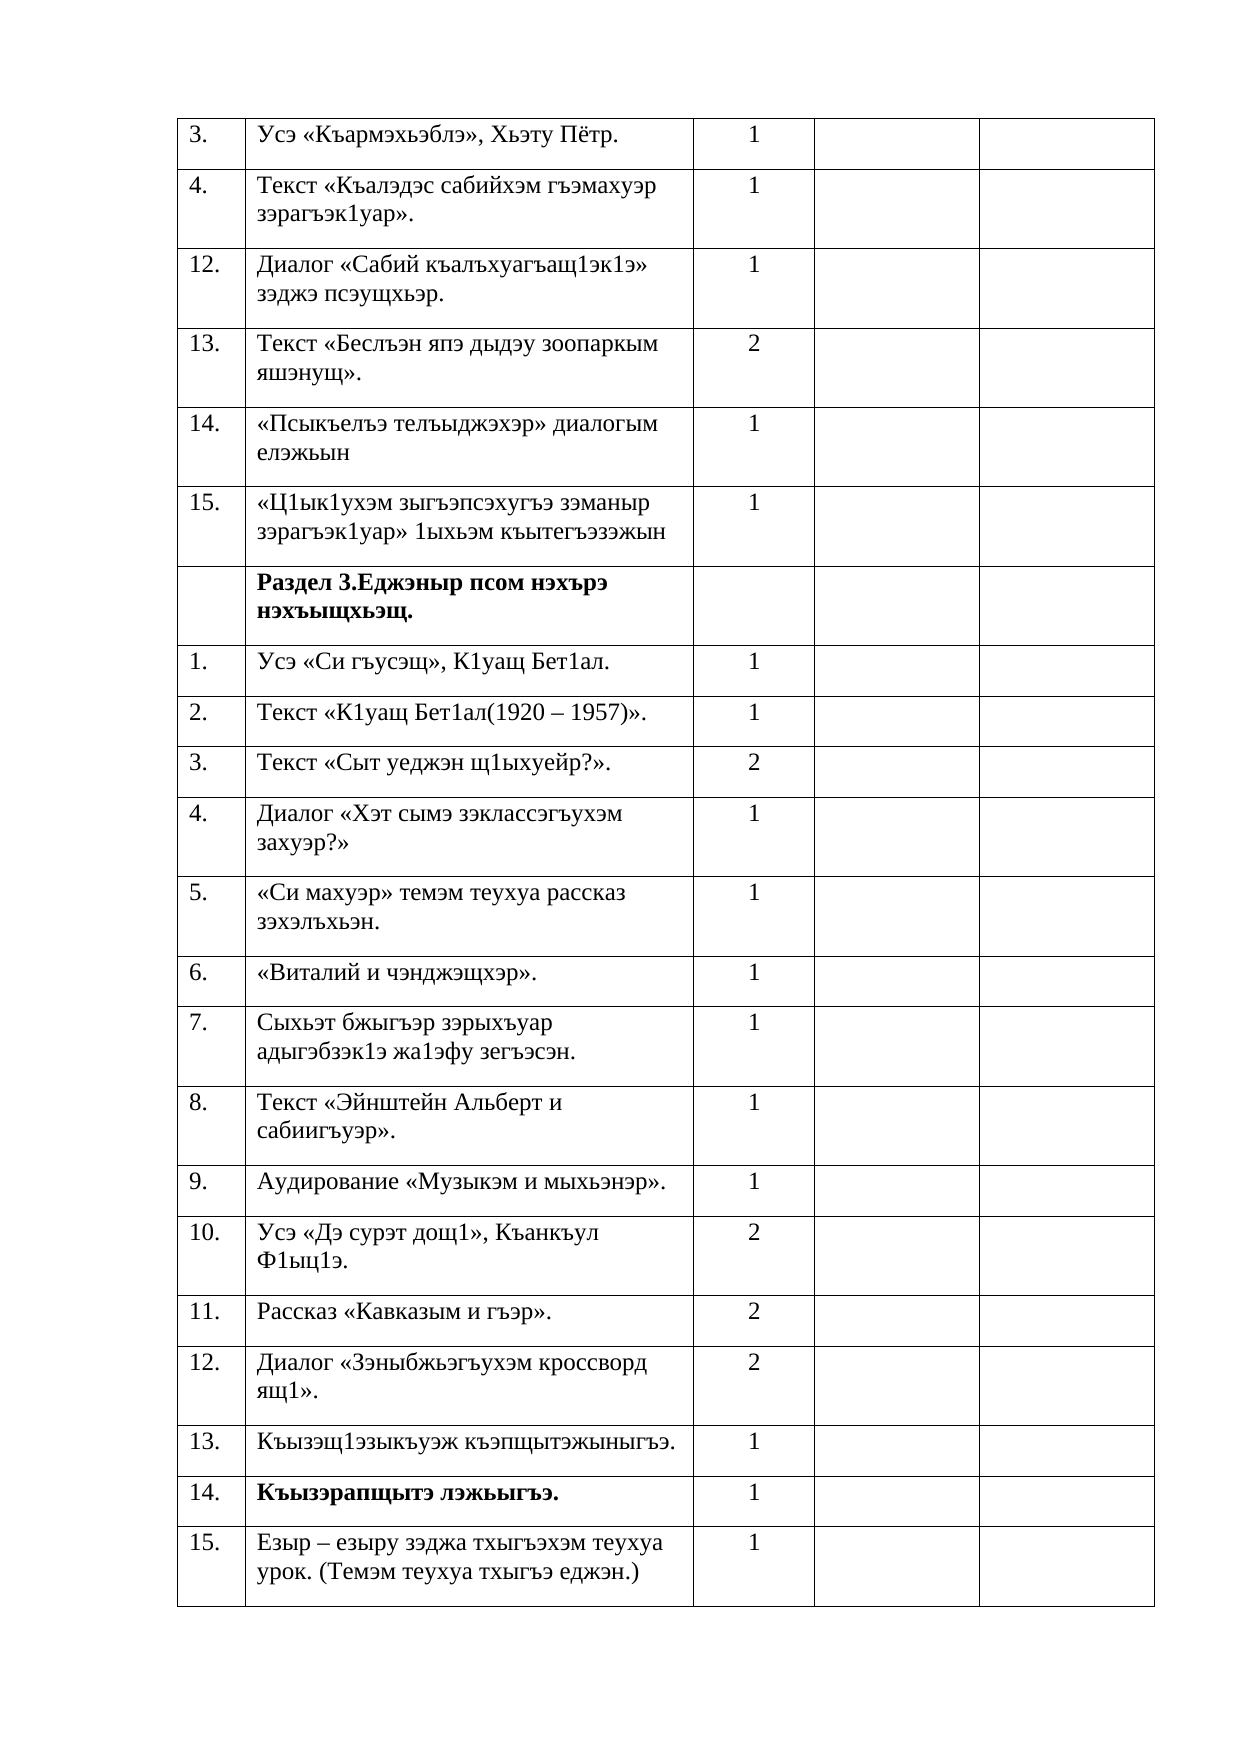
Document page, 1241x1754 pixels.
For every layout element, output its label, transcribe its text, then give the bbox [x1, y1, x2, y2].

table_cell «Ц1ык1ухэм зыгъэпсэхугъэ зэманыр зэрагъэк1уар» 1ыхьэм къытегъэзэжын [246, 487, 693, 566]
table_cell [980, 1477, 1154, 1526]
table_cell [980, 697, 1154, 746]
table_cell 2 [694, 1296, 814, 1346]
table_cell 5. [178, 877, 245, 956]
table_cell 2 [694, 1217, 814, 1295]
table_cell [815, 1296, 979, 1346]
table_cell 1 [694, 1527, 814, 1606]
table_cell [815, 249, 979, 327]
table_cell [980, 1166, 1154, 1216]
table_cell 14. [178, 408, 245, 486]
table_cell Сыхьэт бжыгъэр зэрыхъуар адыгэбзэк1э жа1эфу зегъэсэн. [246, 1007, 693, 1086]
table_cell [694, 567, 814, 645]
table_cell 10. [178, 1217, 245, 1295]
table_cell 14. [178, 1477, 245, 1526]
table_cell [815, 646, 979, 696]
table_cell [815, 877, 979, 956]
table_cell [815, 329, 979, 407]
table_cell Диалог «Хэт сымэ зэклассэгъухэм захуэр?» [246, 798, 693, 876]
table_cell Текст «Беслъэн япэ дыдэу зоопаркым яшэнущ». [246, 329, 693, 407]
table_cell [815, 1477, 979, 1526]
table_cell 1 [694, 1166, 814, 1216]
table_cell 1 [694, 1477, 814, 1526]
table_cell Текст «Эйнштейн Альберт и сабиигъуэр». [246, 1087, 693, 1165]
table_cell 12. [178, 1347, 245, 1425]
table_cell [980, 1347, 1154, 1425]
table_cell «Псыкъелъэ телъыджэхэр» диалогым елэжьын [246, 408, 693, 486]
table_cell 4. [178, 170, 245, 248]
table_cell 1 [694, 170, 814, 248]
table_cell [815, 957, 979, 1006]
table_cell [980, 1296, 1154, 1346]
table_cell [815, 1087, 979, 1165]
table_cell Текст «Къалэдэс сабийхэм гъэмахуэр зэрагъэк1уар». [246, 170, 693, 248]
table_cell [980, 957, 1154, 1006]
table_cell Къызэщ1эзыкъуэж къэпщытэжыныгъэ. [246, 1426, 693, 1476]
table_cell Диалог «Сабий къалъхуагъащ1эк1э» зэджэ псэущхьэр. [246, 249, 693, 327]
table_cell [815, 119, 979, 169]
table_cell 1 [694, 408, 814, 486]
table_cell [980, 1217, 1154, 1295]
table_cell 13. [178, 1426, 245, 1476]
table_cell Усэ «Къармэхьэблэ», Хьэту Пётр. [246, 119, 693, 169]
table_cell [815, 1007, 979, 1086]
table_cell 1 [694, 1426, 814, 1476]
table_cell 2. [178, 697, 245, 746]
table_cell «Си махуэр» темэм теухуа рассказ зэхэлъхьэн. [246, 877, 693, 956]
table_cell 15. [178, 1527, 245, 1606]
table_cell 1 [694, 697, 814, 746]
table_cell [815, 408, 979, 486]
table_cell [815, 697, 979, 746]
table_cell [980, 119, 1154, 169]
table_cell Раздел 3.Еджэныр псом нэхърэ нэхъыщхьэщ. [246, 567, 693, 645]
table_cell 1 [694, 646, 814, 696]
table_cell 6. [178, 957, 245, 1006]
table_cell 1 [694, 798, 814, 876]
table_cell 1 [694, 119, 814, 169]
table_cell 1. [178, 646, 245, 696]
table_cell Текст «Сыт уеджэн щ1ыхуейр?». [246, 747, 693, 797]
table_cell 1 [694, 1087, 814, 1165]
table_cell Усэ «Дэ сурэт дощ1», Къанкъул Ф1ыц1э. [246, 1217, 693, 1295]
table_cell [815, 1426, 979, 1476]
table_cell [815, 1347, 979, 1425]
table_cell Текст «К1уащ Бет1ал(1920 – 1957)». [246, 697, 693, 746]
table_cell 3. [178, 747, 245, 797]
table_cell 9. [178, 1166, 245, 1216]
table_cell «Виталий и чэнджэщхэр». [246, 957, 693, 1006]
table_cell 4. [178, 798, 245, 876]
table_cell [815, 798, 979, 876]
table_cell [980, 747, 1154, 797]
table_cell 1 [694, 249, 814, 327]
table_cell [815, 487, 979, 566]
table_cell [815, 1217, 979, 1295]
table_cell [980, 249, 1154, 327]
table_cell 7. [178, 1007, 245, 1086]
table_cell [980, 567, 1154, 645]
table_cell 3. [178, 119, 245, 169]
table_cell Аудирование «Музыкэм и мыхьэнэр». [246, 1166, 693, 1216]
table_cell Усэ «Си гъусэщ», К1уащ Бет1ал. [246, 646, 693, 696]
table_cell [980, 646, 1154, 696]
table_cell Рассказ «Кавказым и гъэр». [246, 1296, 693, 1346]
table_cell [980, 170, 1154, 248]
table_cell [815, 1166, 979, 1216]
table_cell [980, 877, 1154, 956]
table_cell Диалог «Зэныбжьэгъухэм кроссворд ящ1». [246, 1347, 693, 1425]
table_cell 1 [694, 877, 814, 956]
table_cell 1 [694, 1007, 814, 1086]
table_cell 1 [694, 957, 814, 1006]
table_cell [980, 487, 1154, 566]
table_cell [980, 1527, 1154, 1606]
table_cell 8. [178, 1087, 245, 1165]
table_cell 2 [694, 329, 814, 407]
table_cell [980, 1087, 1154, 1165]
table_cell 1 [694, 487, 814, 566]
table_cell 11. [178, 1296, 245, 1346]
table_cell [815, 567, 979, 645]
table_cell 12. [178, 249, 245, 327]
table_cell [980, 1426, 1154, 1476]
table_cell [980, 329, 1154, 407]
table_cell [980, 798, 1154, 876]
table_cell 13. [178, 329, 245, 407]
table_cell 15. [178, 487, 245, 566]
table_cell [980, 1007, 1154, 1086]
table_cell [178, 567, 245, 645]
table_cell [815, 747, 979, 797]
table_cell Къызэрапщытэ лэжьыгъэ. [246, 1477, 693, 1526]
table_cell [815, 1527, 979, 1606]
table_cell [980, 408, 1154, 486]
table_cell [815, 170, 979, 248]
table_cell 2 [694, 1347, 814, 1425]
table_cell 2 [694, 747, 814, 797]
table_cell Езыр – езыру зэджа тхыгъэхэм теухуа урок. (Темэм теухуа тхыгъэ еджэн.) [246, 1527, 693, 1606]
